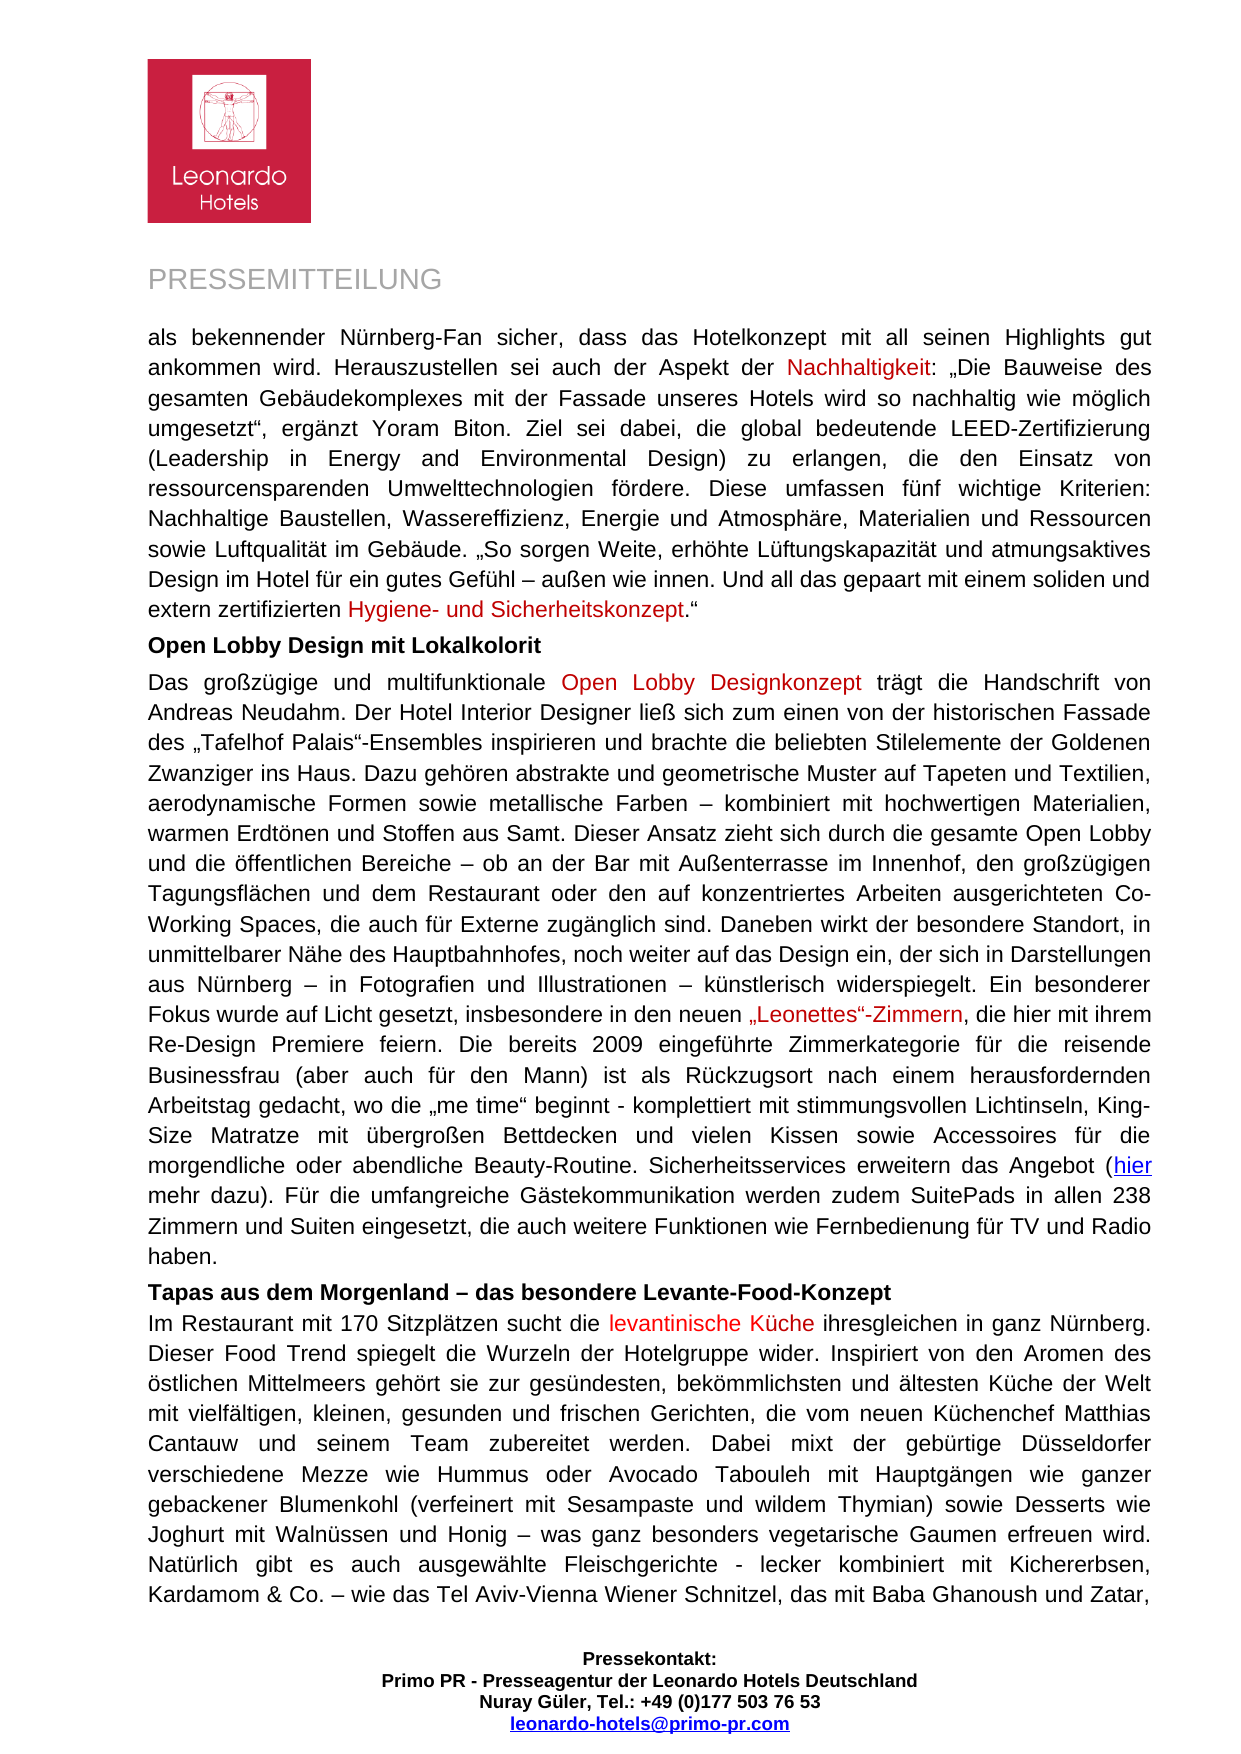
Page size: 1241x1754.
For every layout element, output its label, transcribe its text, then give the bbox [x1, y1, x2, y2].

text Das großzügige und multifunktionale Open Lobby Designkonzept trägt die Handschrift von Andreas Neudahm. Der Hotel Interior Designer ließ sich zum einen von der historischen Fassade des „Tafelhof Palais“-Ensembles inspirieren und brachte die beliebten Stilelemente der Goldenen Zwanziger ins Haus. Dazu gehören abstrakte und geometrische Muster auf Tapeten und Textilien, aerodynamische Formen sowie metallische Farben – kombiniert mit hochwertigen Materialien, warmen Erdtönen und Stoffen aus Samt. Dieser Ansatz zieht sich durch die gesamte Open Lobby und die öffentlichen Bereiche – ob an der Bar mit Außenterrasse im Innenhof, den großzügigen Tagungsflächen und dem Restaurant oder den auf konzentriertes Arbeiten ausgerichteten Co-Working Spaces, die auch für Externe zugänglich sind. Daneben wirkt der besondere Standort, in unmittelbarer Nähe des Hauptbahnhofes, noch weiter auf das Design ein, der sich in Darstellungen aus Nürnberg – in Fotografien und Illustrationen – künstlerisch widerspiegelt. Ein besonderer Fokus wurde auf Licht gesetzt, insbesondere in den neuen „Leonettes“-Zimmern, die hier mit ihrem Re-Design Premiere feiern. Die bereits 2009 eingeführte Zimmerkategorie für die reisende Businessfrau (aber auch für den Mann) ist als Rückzugsort nach einem herausfordernden Arbeitstag gedacht, wo die „me time“ beginnt - komplettiert mit stimmungsvollen Lichtinseln, King-Size Matratze mit übergroßen Bettdecken und vielen Kissen sowie Accessoires für die morgendliche oder abendliche Beauty-Routine. Sicherheitsservices erweitern das Angebot (hier mehr dazu). Für die umfangreiche Gästekommunikation werden zudem SuitePads in allen 238 Zimmern und Suiten eingesetzt, die auch weitere Funktionen wie Fernbedienung für TV und Radio haben. [148, 669, 1152, 1269]
text Tapas aus dem Morgenland – das besondere Levante-Food-Konzept [148, 1279, 1152, 1306]
text Open Lobby Design mit Lokalkolorit [148, 632, 1152, 659]
picture [147, 59, 311, 223]
